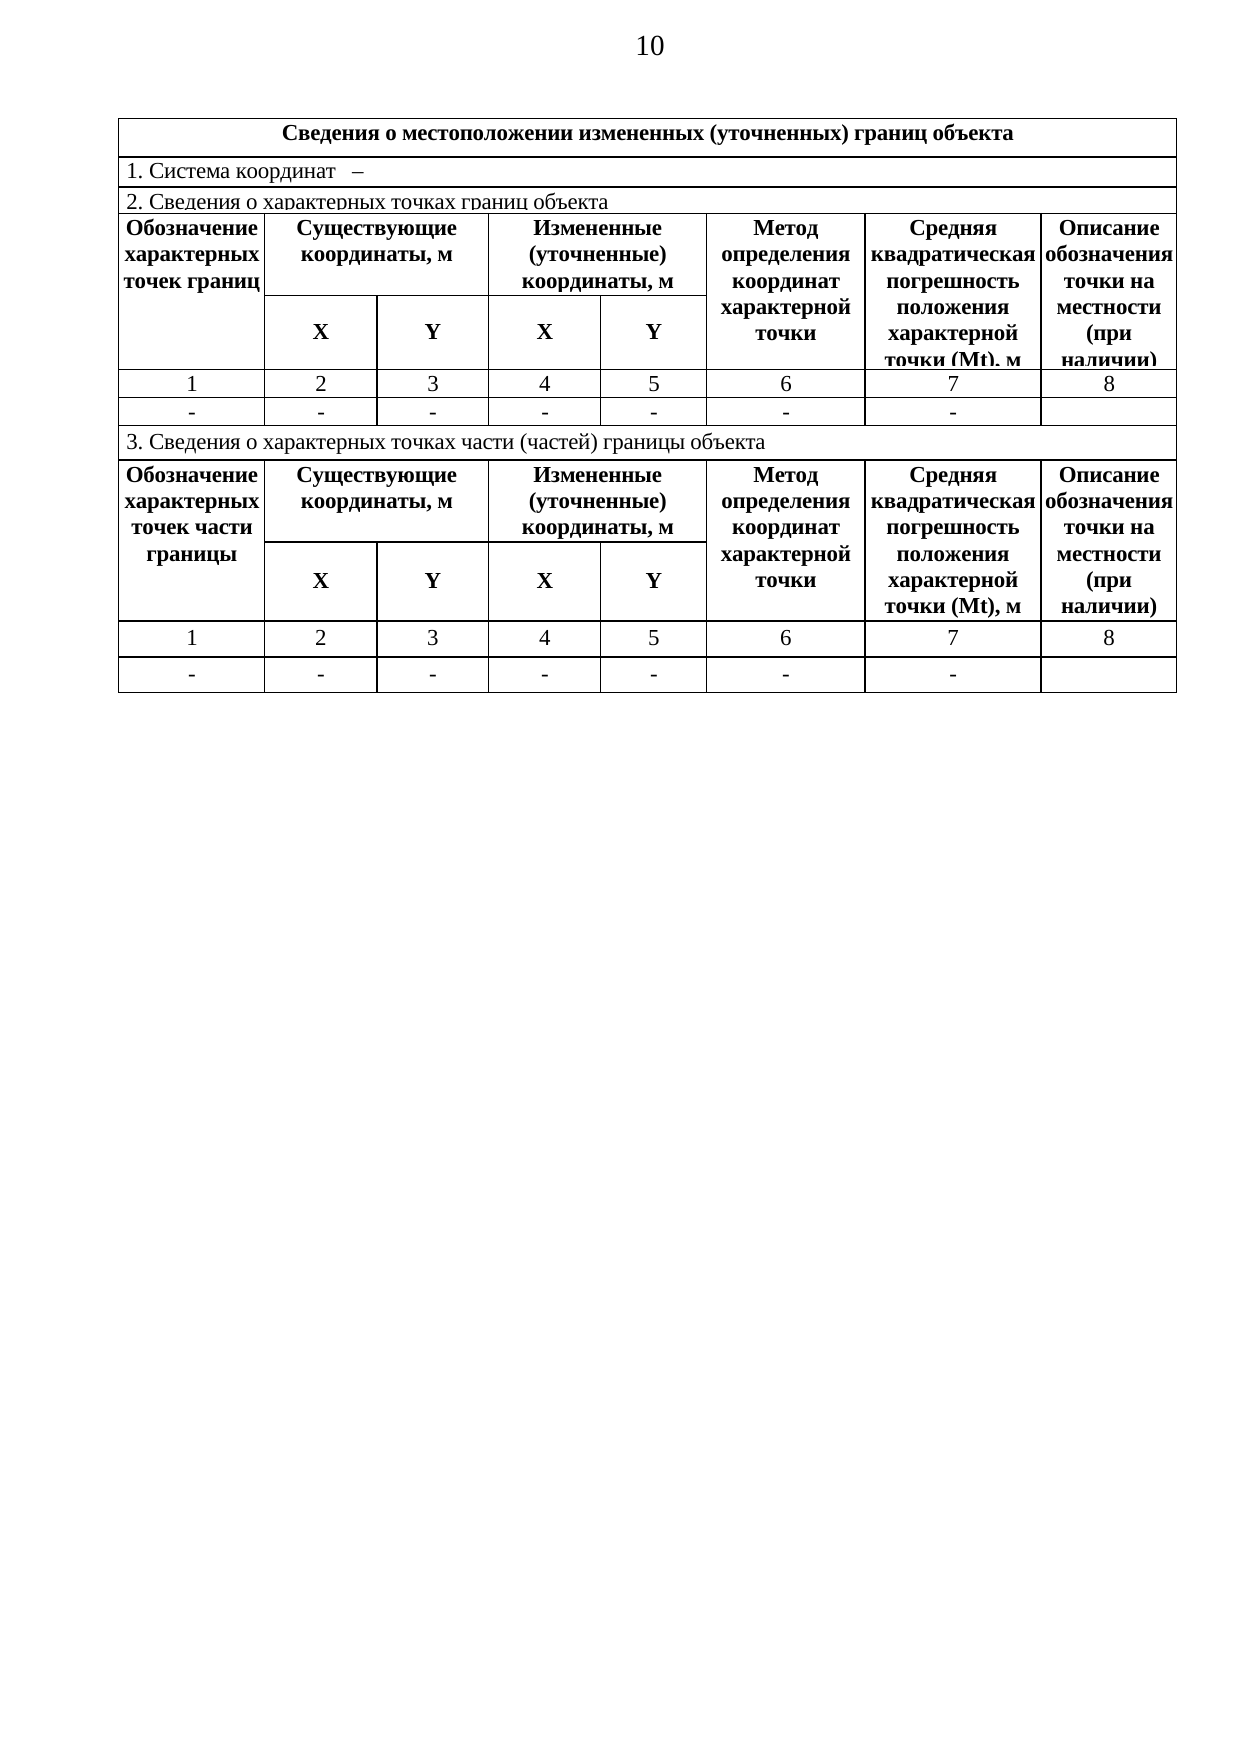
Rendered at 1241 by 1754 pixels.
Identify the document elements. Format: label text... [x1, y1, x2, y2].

table_cell - [378, 398, 488, 425]
table_cell [1042, 398, 1176, 425]
table_cell 3 [378, 622, 488, 656]
table_cell 5 [601, 370, 706, 397]
table_cell 1 [119, 370, 264, 397]
table_cell - [601, 658, 706, 692]
table_cell Y [378, 296, 488, 369]
table_cell Метод определения координат характерной точки [707, 214, 864, 369]
table_cell - [265, 398, 376, 425]
table_cell X [489, 543, 600, 620]
table_cell 3. Сведения о характерных точках части (частей) границы объекта [119, 426, 1176, 459]
table_cell - [489, 658, 600, 692]
table_cell - [489, 398, 600, 425]
table_cell Y [378, 543, 488, 620]
table_cell 6 [707, 622, 864, 656]
table_cell 8 [1042, 370, 1176, 397]
table_cell Описание обозначения точки на местности (при наличии) [1042, 461, 1176, 620]
table_cell 2. Сведения о характерных точках границ объекта [119, 188, 1176, 213]
table_cell Средняя квадратическая погрешность положения характерной точки (Мt), м [866, 461, 1040, 620]
table_cell 4 [489, 622, 600, 656]
table_cell Обозначение характерных точек части границы [119, 461, 264, 620]
table_cell Метод определения координат характерной точки [707, 461, 864, 620]
table_cell Средняя квадратическая погрешность положения характерной точки (Мt), м [866, 214, 1040, 369]
table_cell 2 [265, 370, 376, 397]
table_cell Y [601, 543, 706, 620]
table_cell Измененные (уточненные) координаты, м [489, 461, 706, 541]
table_cell - [707, 398, 864, 425]
table_cell 8 [1042, 622, 1176, 656]
table_cell 5 [601, 622, 706, 656]
table_cell - [378, 658, 488, 692]
table_cell - [265, 658, 376, 692]
table_cell Обозначение характерных точек границ [119, 214, 264, 369]
table_cell - [866, 658, 1040, 692]
table_cell 7 [866, 370, 1040, 397]
table_cell X [265, 296, 376, 369]
table_cell - [707, 658, 864, 692]
table_cell Сведения о местоположении измененных (уточненных) границ объекта [119, 119, 1176, 148]
table_cell X [265, 543, 376, 620]
table_cell 3 [378, 370, 488, 397]
table_cell - [119, 398, 264, 425]
table_cell - [119, 658, 264, 692]
table_cell 1 [119, 622, 264, 656]
table_cell Существующие координаты, м [265, 214, 488, 295]
table_cell - [866, 398, 1040, 425]
table_cell 6 [707, 370, 864, 397]
table_cell Описание обозначения точки на местности (при наличии) [1042, 214, 1176, 369]
table_cell 4 [489, 370, 600, 397]
table_cell Y [601, 296, 706, 369]
table_cell X [489, 296, 600, 369]
table_cell 1. Система координат – [119, 158, 1176, 186]
table_cell 7 [866, 622, 1040, 656]
table_cell Существующие координаты, м [265, 461, 488, 541]
table_cell - [601, 398, 706, 425]
table_cell 2 [265, 622, 376, 656]
table_cell [119, 148, 1176, 156]
table_cell Измененные (уточненные) координаты, м [489, 214, 706, 295]
table_cell [1042, 658, 1176, 692]
